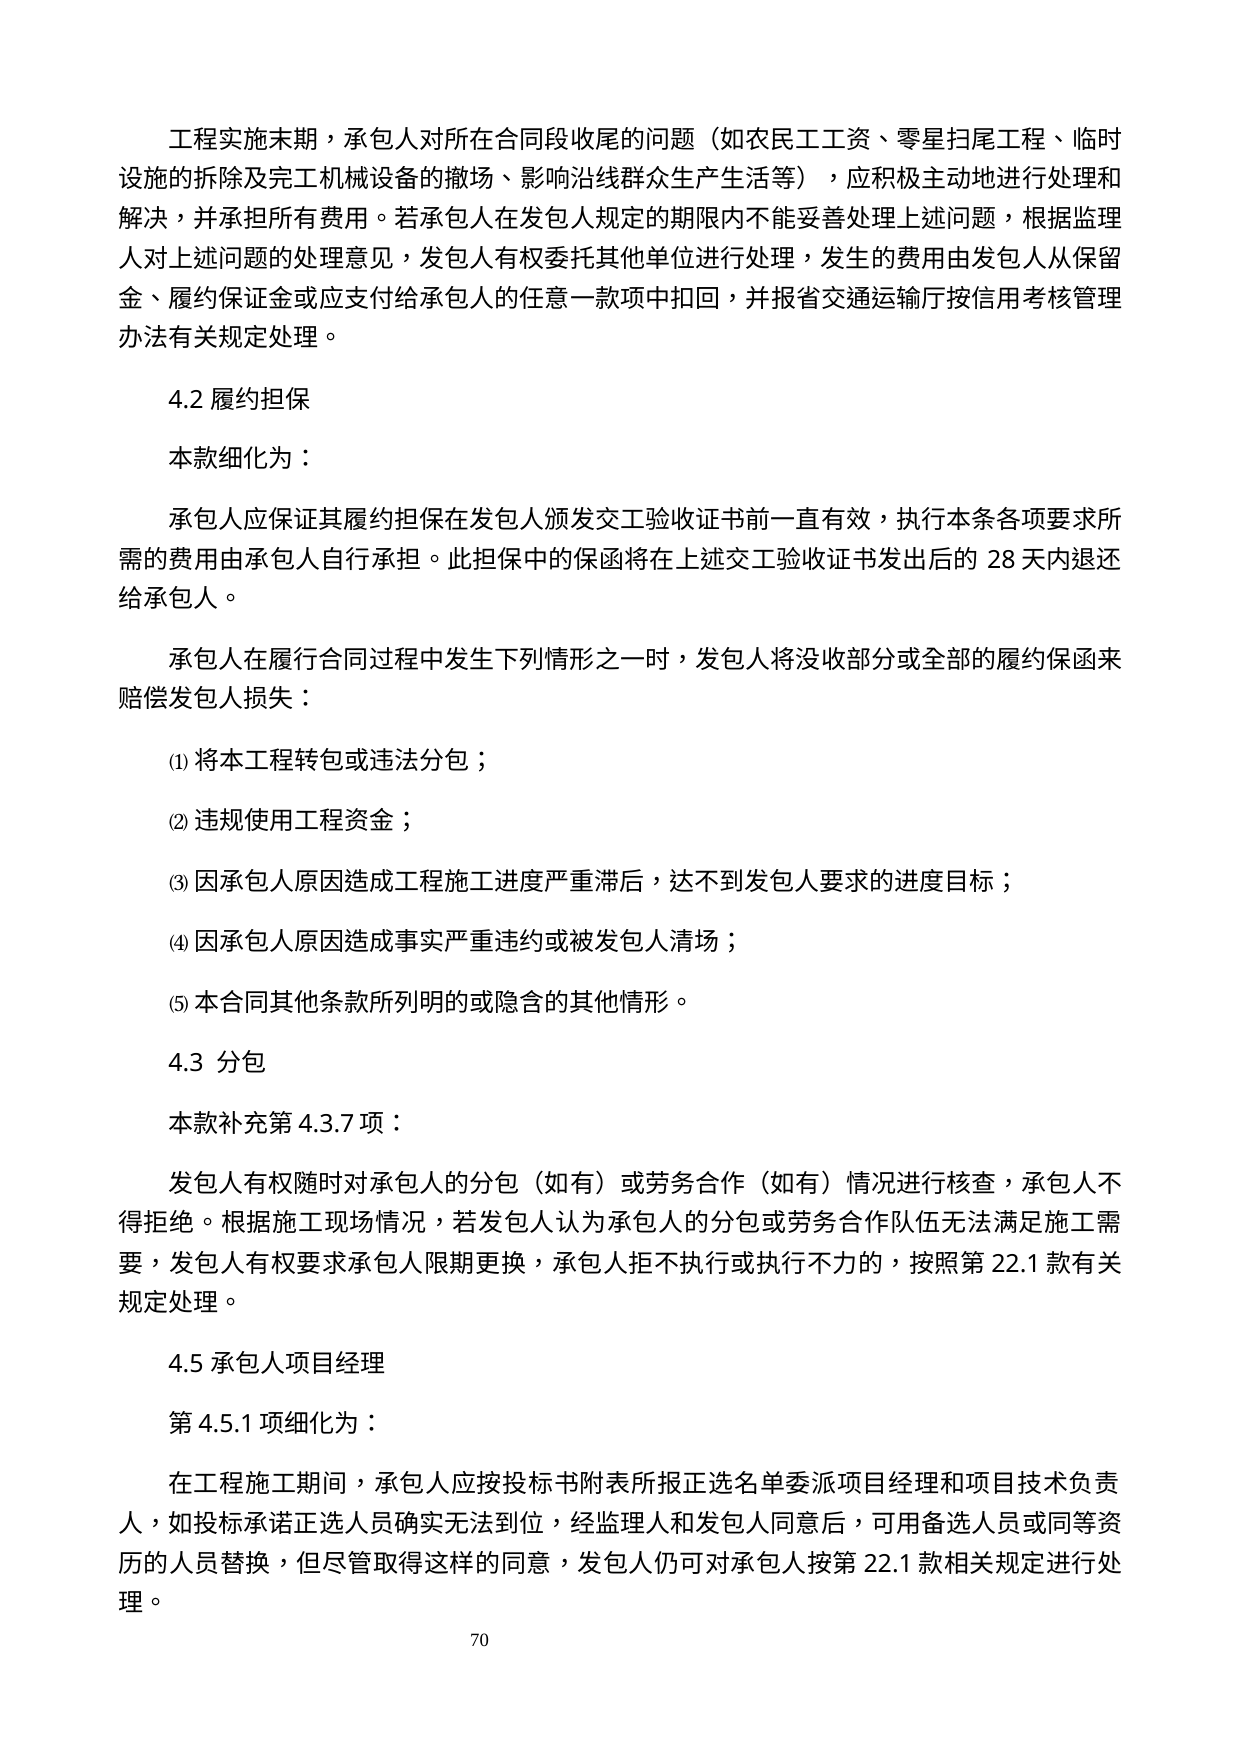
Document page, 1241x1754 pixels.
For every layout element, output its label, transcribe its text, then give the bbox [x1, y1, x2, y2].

text 4.3 分包 [118, 1042, 1122, 1082]
text 发包人有权随时对承包人的分包（如有）或劳务合作（如有）情况进行核查，承包人不得拒绝。根据施工现场情况，若发包人认为承包人的分包或劳务合作队伍无法满足施工需要，发包人有权要求承包人限期更换，承包人拒不执行或执行不力的，按照第22.1款有关规定处理。 [118, 1163, 1122, 1322]
text ⑶因承包人原因造成工程施工进度严重滞后，达不到发包人要求的进度目标； [118, 861, 1122, 900]
text 承包人应保证其履约担保在发包人颁发交工验收证书前一直有效，执行本条各项要求所需的费用由承包人自行承担。此担保中的保函将在上述交工验收证书发出后的28天内退还给承包人。 [118, 499, 1122, 618]
text ⑷因承包人原因造成事实严重违约或被发包人清场； [118, 921, 1122, 961]
text 承包人在履行合同过程中发生下列情形之一时，发包人将没收部分或全部的履约保函来赔偿发包人损失： [118, 639, 1122, 719]
text 本款补充第4.3.7项： [118, 1103, 1122, 1142]
text ⑵违规使用工程资金； [118, 800, 1122, 840]
text 工程实施末期，承包人对所在合同段收尾的问题（如农民工工资、零星扫尾工程、临时设施的拆除及完工机械设备的撤场、影响沿线群众生产生活等），应积极主动地进行处理和解决，并承担所有费用。若承包人在发包人规定的期限内不能妥善处理上述问题，根据监理人对上述问题的处理意见，发包人有权委托其他单位进行处理，发生的费用由发包人从保留金、履约保证金或应支付给承包人的任意一款项中扣回，并报省交通运输厅按信用考核管理办法有关规定处理。 [118, 119, 1122, 358]
text 4.2 履约担保 [118, 378, 1122, 418]
text ⑸本合同其他条款所列明的或隐含的其他情形。 [118, 982, 1122, 1021]
text 在工程施工期间，承包人应按投标书附表所报正选名单委派项目经理和项目技术负责人，如投标承诺正选人员确实无法到位，经监理人和发包人同意后，可用备选人员或同等资历的人员替换，但尽管取得这样的同意，发包人仍可对承包人按第22.1款相关规定进行处理。 [118, 1464, 1122, 1623]
text 4.5 承包人项目经理 [118, 1343, 1122, 1382]
text ⑴将本工程转包或违法分包； [118, 739, 1122, 779]
text 本款细化为： [118, 439, 1122, 479]
text 第4.5.1项细化为： [118, 1403, 1122, 1443]
